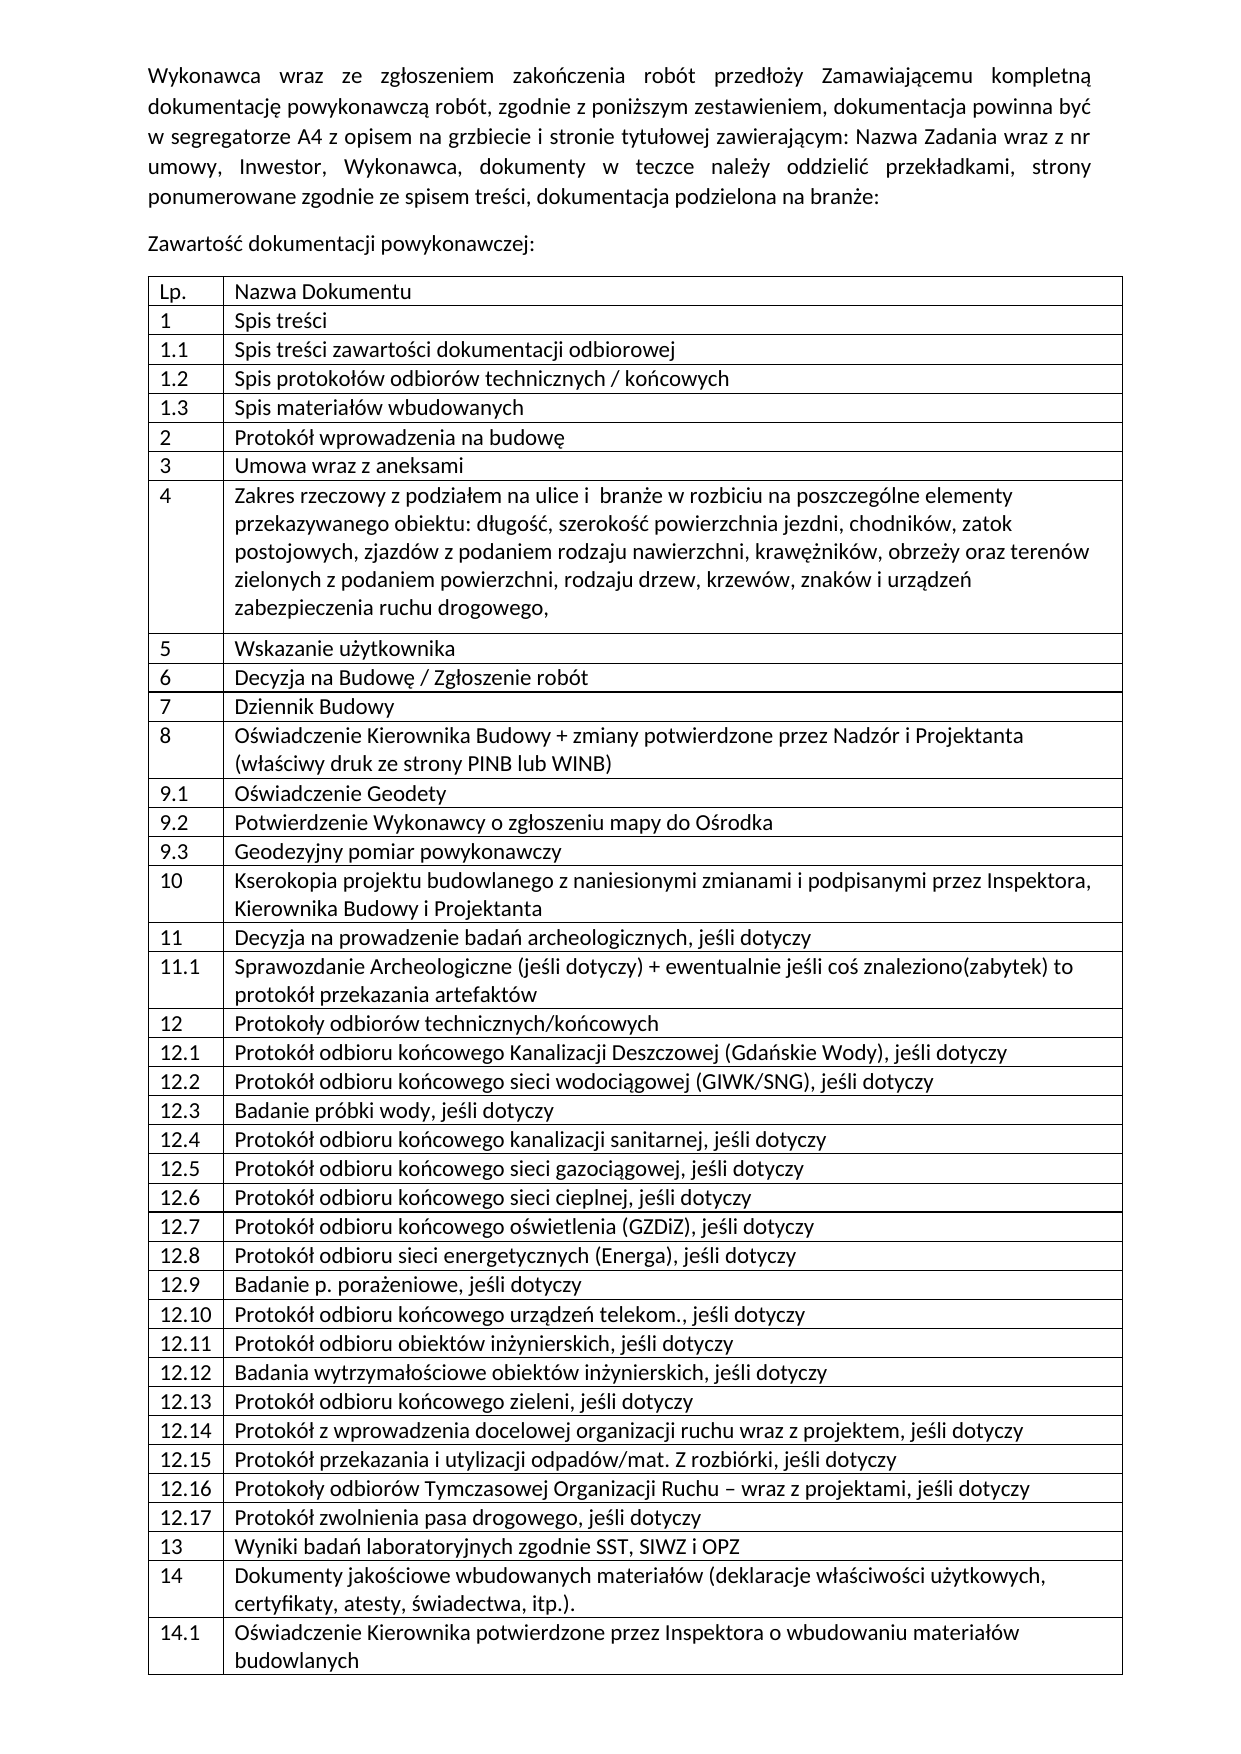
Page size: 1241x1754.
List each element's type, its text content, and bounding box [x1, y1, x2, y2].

table_cell 14 [149, 1561, 223, 1617]
table_cell Dziennik Budowy [224, 693, 1122, 721]
table_cell Protokół odbioru obiektów inżynierskich, jeśli dotyczy [224, 1329, 1122, 1357]
table_cell Potwierdzenie Wykonawcy o zgłoszeniu mapy do Ośrodka [224, 808, 1122, 836]
table_cell 13 [149, 1532, 223, 1560]
table_cell 9.3 [149, 837, 223, 865]
table_cell 1 [149, 306, 223, 334]
table_cell Protokół odbioru końcowego sieci gazociągowej, jeśli dotyczy [224, 1154, 1122, 1182]
table_cell 12.12 [149, 1358, 223, 1386]
table_cell 7 [149, 693, 223, 721]
table_cell 10 [149, 866, 223, 922]
table_cell Zakres rzeczowy z podziałem na ulice i branże w rozbiciu na poszczególne elementy przekazywanego obiektu: długość, szerokość powierzchnia jezdni, chodników, zatok postojowych, zjazdów z podaniem rodzaju nawierzchni, krawężników, obrzeży oraz terenów zielonych z podaniem powierzchni, rodzaju drzew, krzewów, znaków i urządzeń zabezpieczenia ruchu drogowego, [224, 481, 1122, 633]
table_cell 12.5 [149, 1154, 223, 1182]
table_cell 12.17 [149, 1503, 223, 1531]
table_cell 3 [149, 452, 223, 480]
table_cell Dokumenty jakościowe wbudowanych materiałów (deklaracje właściwości użytkowych, certyfikaty, atesty, świadectwa, itp.). [224, 1561, 1122, 1617]
table_cell 14.1 [149, 1618, 223, 1674]
table_cell 12.7 [149, 1213, 223, 1241]
table_header Nazwa Dokumentu [224, 277, 1122, 305]
table_cell 12.10 [149, 1300, 223, 1328]
table_cell 11 [149, 923, 223, 951]
table_cell Geodezyjny pomiar powykonawczy [224, 837, 1122, 865]
table_cell Protokół odbioru końcowego sieci wodociągowej (GIWK/SNG), jeśli dotyczy [224, 1067, 1122, 1095]
table_cell 4 [149, 481, 223, 633]
table_cell Spis treści [224, 306, 1122, 334]
table_cell 5 [149, 634, 223, 662]
table_cell Protokół odbioru końcowego sieci cieplnej, jeśli dotyczy [224, 1184, 1122, 1211]
table_cell Protokoły odbiorów Tymczasowej Organizacji Ruchu – wraz z projektami, jeśli dotyczy [224, 1474, 1122, 1502]
table_cell 12.4 [149, 1125, 223, 1153]
table_cell Protokół wprowadzenia na budowę [224, 423, 1122, 451]
table_cell Protokół odbioru końcowego zieleni, jeśli dotyczy [224, 1387, 1122, 1415]
table_cell 12.1 [149, 1038, 223, 1066]
table_cell 12.14 [149, 1416, 223, 1444]
table_cell Protokół przekazania i utylizacji odpadów/mat. Z rozbiórki, jeśli dotyczy [224, 1445, 1122, 1473]
table_cell 12.13 [149, 1387, 223, 1415]
table_cell Decyzja na Budowę / Zgłoszenie robót [224, 664, 1122, 691]
table_cell Protokół odbioru sieci energetycznych (Energa), jeśli dotyczy [224, 1242, 1122, 1269]
table_cell Protokoły odbiorów technicznych/końcowych [224, 1009, 1122, 1037]
table_cell Badania wytrzymałościowe obiektów inżynierskich, jeśli dotyczy [224, 1358, 1122, 1386]
table_cell Protokół zwolnienia pasa drogowego, jeśli dotyczy [224, 1503, 1122, 1531]
table_cell Badanie p. porażeniowe, jeśli dotyczy [224, 1271, 1122, 1299]
text Zawartość dokumentacji powykonawczej: [148, 229, 1093, 257]
table_cell Protokół z wprowadzenia docelowej organizacji ruchu wraz z projektem, jeśli dotyczy [224, 1416, 1122, 1444]
table_cell Protokół odbioru końcowego urządzeń telekom., jeśli dotyczy [224, 1300, 1122, 1328]
table_cell Spis materiałów wbudowanych [224, 394, 1122, 422]
table_cell Spis protokołów odbiorów technicznych / końcowych [224, 365, 1122, 392]
table_cell 1.2 [149, 365, 223, 392]
table_cell Badanie próbki wody, jeśli dotyczy [224, 1096, 1122, 1124]
table_cell 8 [149, 722, 223, 778]
table_cell 12 [149, 1009, 223, 1037]
table_cell Protokół odbioru końcowego kanalizacji sanitarnej, jeśli dotyczy [224, 1125, 1122, 1153]
table_cell Protokół odbioru końcowego Kanalizacji Deszczowej (Gdańskie Wody), jeśli dotyczy [224, 1038, 1122, 1066]
table_cell 12.6 [149, 1184, 223, 1211]
table_cell Kserokopia projektu budowlanego z naniesionymi zmianami i podpisanymi przez Inspektora, Kierownika Budowy i Projektanta [224, 866, 1122, 922]
table_cell Protokół odbioru końcowego oświetlenia (GZDiZ), jeśli dotyczy [224, 1213, 1122, 1241]
table_cell Spis treści zawartości dokumentacji odbiorowej [224, 335, 1122, 363]
table_cell Sprawozdanie Archeologiczne (jeśli dotyczy) + ewentualnie jeśli coś znaleziono(zabytek) to protokół przekazania artefaktów [224, 952, 1122, 1008]
table_cell Wyniki badań laboratoryjnych zgodnie SST, SIWZ i OPZ [224, 1532, 1122, 1560]
table_cell 11.1 [149, 952, 223, 1008]
table_cell 6 [149, 664, 223, 691]
table_cell 12.16 [149, 1474, 223, 1502]
table_cell Oświadczenie Geodety [224, 779, 1122, 807]
table_cell 1.3 [149, 394, 223, 422]
table_cell Decyzja na prowadzenie badań archeologicznych, jeśli dotyczy [224, 923, 1122, 951]
table_cell 12.15 [149, 1445, 223, 1473]
table_cell Wskazanie użytkownika [224, 634, 1122, 662]
table_cell 2 [149, 423, 223, 451]
table_cell 12.8 [149, 1242, 223, 1269]
table_cell 12.2 [149, 1067, 223, 1095]
table_cell Oświadczenie Kierownika Budowy + zmiany potwierdzone przez Nadzór i Projektanta (właściwy druk ze strony PINB lub WINB) [224, 722, 1122, 778]
table_cell 1.1 [149, 335, 223, 363]
table_cell 9.1 [149, 779, 223, 807]
table_cell 12.3 [149, 1096, 223, 1124]
table_cell Umowa wraz z aneksami [224, 452, 1122, 480]
table_cell 12.9 [149, 1271, 223, 1299]
table_header Lp. [149, 277, 223, 305]
table_cell 9.2 [149, 808, 223, 836]
table_cell Oświadczenie Kierownika potwierdzone przez Inspektora o wbudowaniu materiałów budowlanych [224, 1618, 1122, 1674]
table_cell 12.11 [149, 1329, 223, 1357]
text Wykonawca wraz ze zgłoszeniem zakończenia robót przedłoży Zamawiającemu kompletną dokumentację powykonawczą robót, zgodnie z poniższym zestawieniem, dokumentacja powinna być w segregatorze A4 z opisem na grzbiecie i stronie tytułowej zawierającym: Nazwa Zadania wraz z nr umowy, Inwestor, Wykonawca, dokumenty w teczce należy oddzielić przekładkami, strony ponumerowane zgodnie ze spisem treści, dokumentacja podzielona na branże: [148, 62, 1093, 211]
